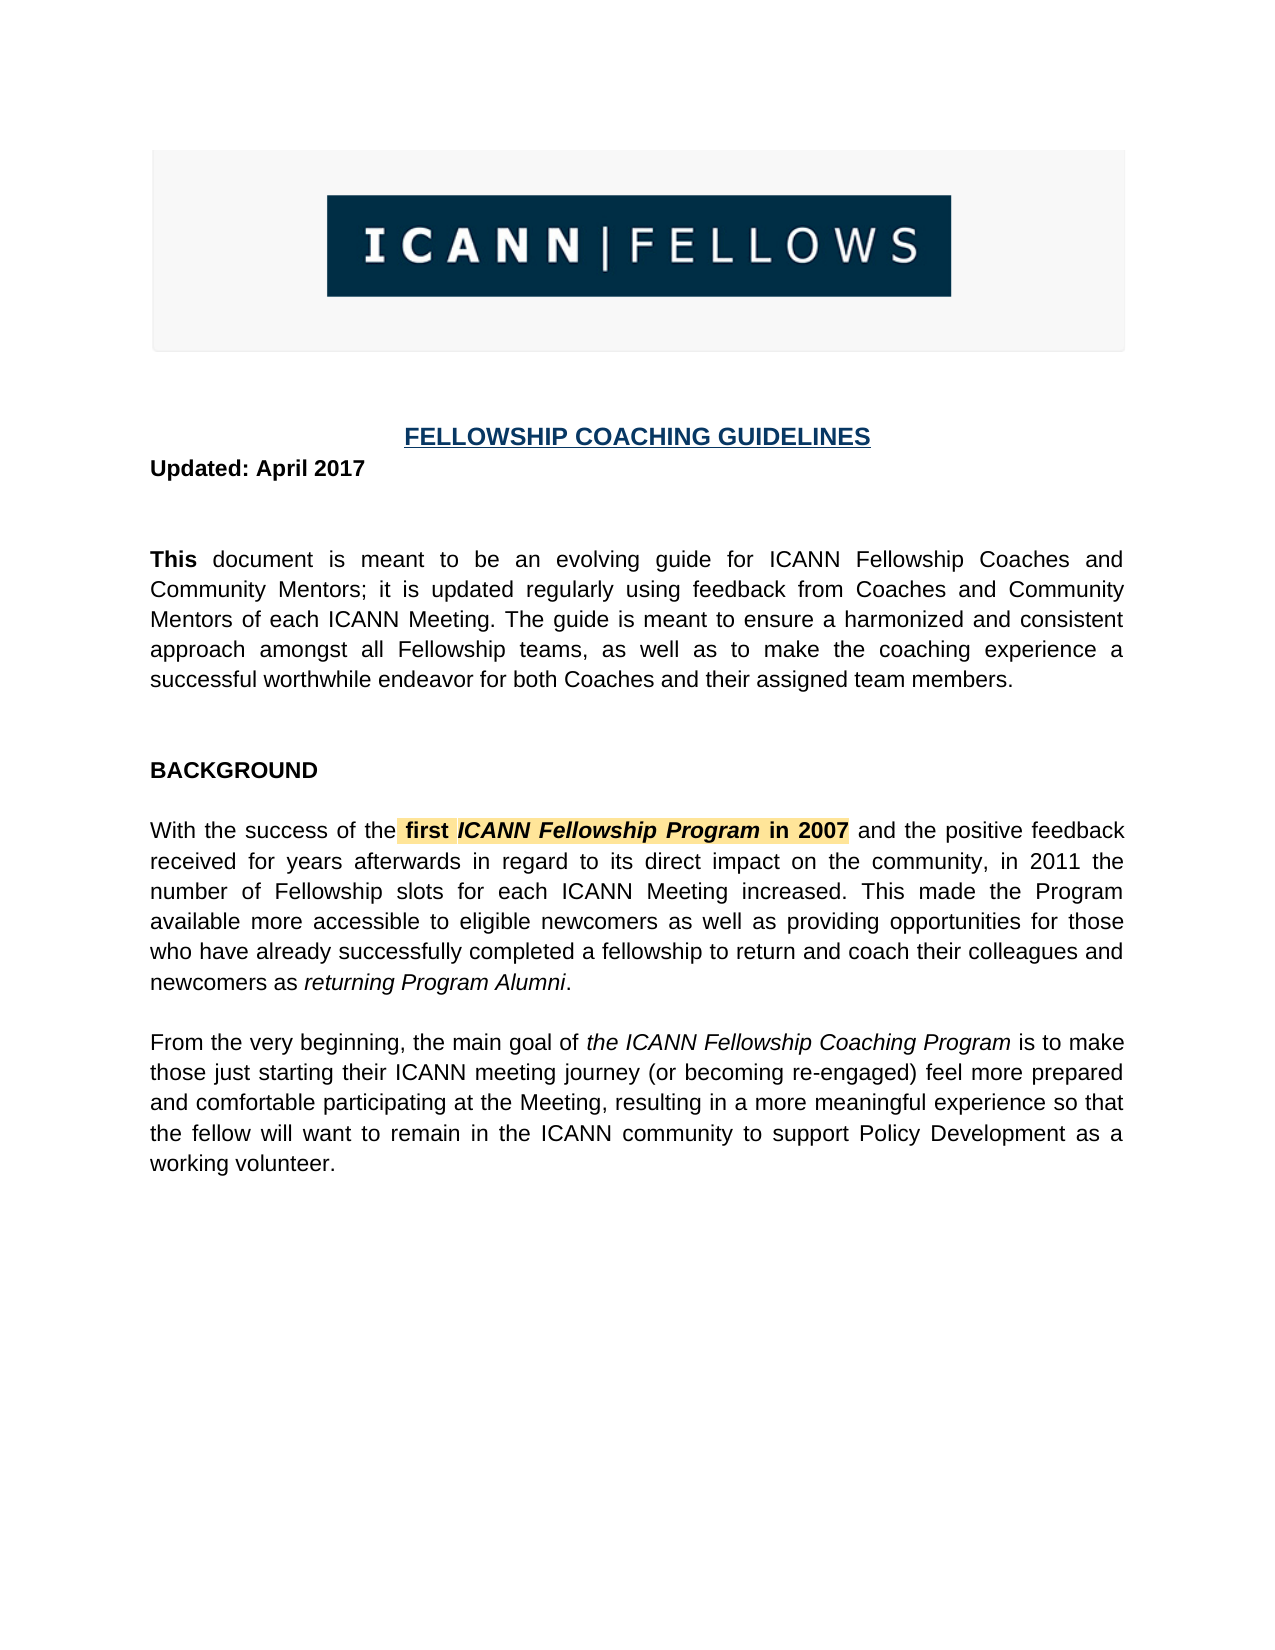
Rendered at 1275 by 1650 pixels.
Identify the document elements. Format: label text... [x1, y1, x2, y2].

text FELLOWSHIP COACHING GUIDELINES [150, 422, 1125, 451]
text This document is meant to be an evolving guide for ICANN Fellowship Coaches and Community Mentors; it is updated regularly using feedback from Coaches and Community Mentors of each ICANN Meeting. The guide is meant to ensure a harmonized and consistent approach amongst all Fellowship teams, as well as to make the coaching experience a successful worthwhile endeavor for both Coaches and their assigned team members. [150, 546, 1125, 693]
text BACKGROUND [150, 757, 1125, 783]
text With the success of the first ICANN Fellowship Program in 2007 and the positive feedback received for years afterwards in regard to its direct impact on the community, in 2011 the number of Fellowship slots for each ICANN Meeting increased. This made the Program available more accessible to eligible newcomers as well as providing opportunities for those who have already successfully completed a fellowship to return and coach their colleagues and newcomers as returning Program Alumni. [150, 817, 1125, 995]
text From the very beginning, the main goal of the ICANN Fellowship Coaching Program is to make those just starting their ICANN meeting journey (or becoming re-engaged) feel more prepared and comfortable participating at the Meeting, resulting in a more meaningful experience so that the fellow will want to remain in the ICANN community to support Policy Development as a working volunteer. [150, 1029, 1125, 1176]
picture [150, 150, 1125, 352]
text Updated: April 2017 [150, 455, 1125, 481]
